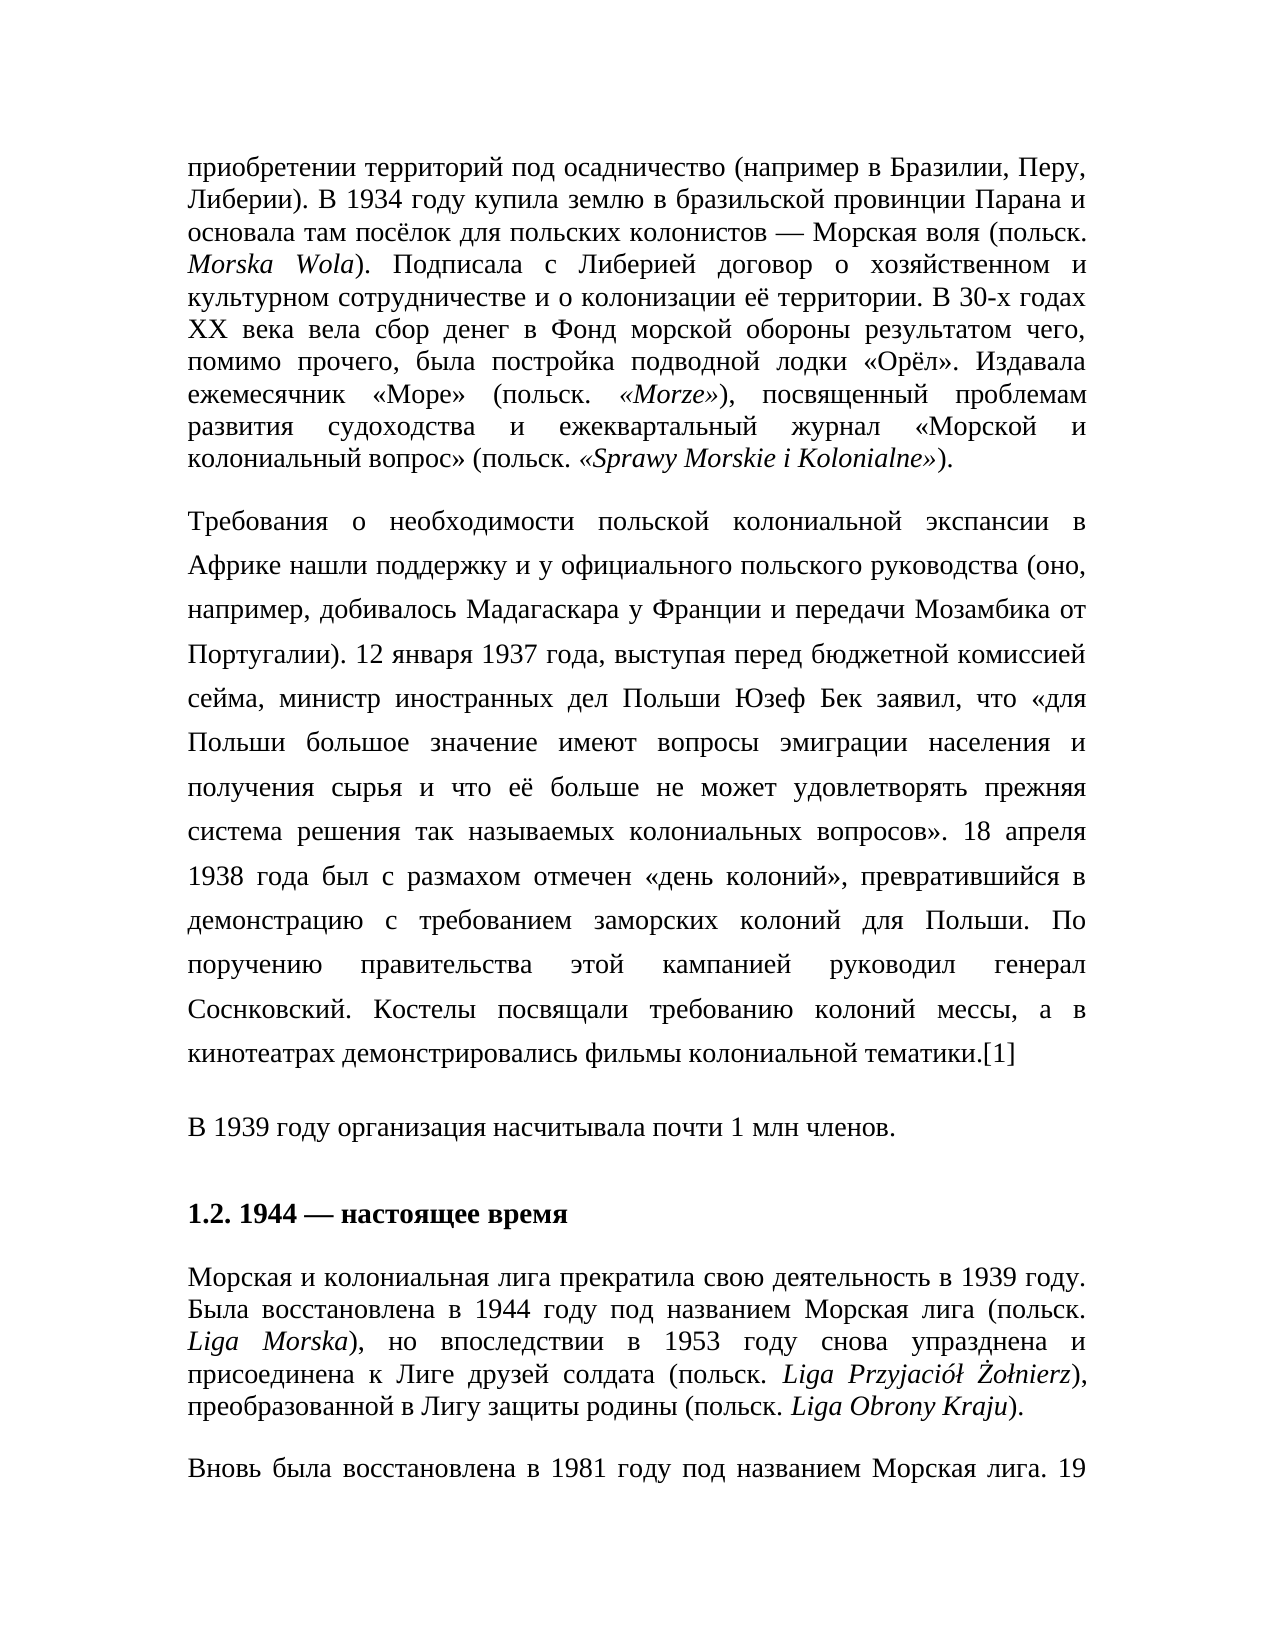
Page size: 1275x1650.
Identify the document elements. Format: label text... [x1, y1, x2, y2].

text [187, 150, 1087, 474]
text Требования о необходимости польской колониальной экспансии в Африке нашли поддержку и у официального польского руководства (оно, например, добивалось Мадагаскара у Франции и передачи Мозамбика от Португалии). 12 января 1937 года, выступая перед бюджетной комиссией сейма, министр иностранных дел Польши Юзеф Бек заявил, что «для Польши большое значение имеют вопросы эмиграции населения и получения сырья и что её больше не может удовлетворять прежняя система решения так называемых колониальных вопросов». 18 апреля 1938 года был с размахом отмечен «день колоний», превратившийся в демонстрацию с требованием заморских колоний для Польши. По поручению правительства этой кампанией руководил генерал Соснковский. Костелы посвящали требованию колоний мессы, а в кинотеатрах демонстрировались фильмы колониальной тематики.[1] [187, 503, 1087, 1080]
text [187, 1451, 1087, 1483]
text Морская и колониальная лига прекратила свою деятельность в 1939 году. Была восстановлена в 1944 году под названием Морская лига (польск. Liga Morska), но впоследствии в 1953 году снова упразднена и присоединена к Лиге друзей солдата (польск. Liga Przyjaciół Żołnierz), преобразованной в Лигу защиты родины (польск. Liga Obrony Kraju). [187, 1260, 1087, 1422]
list 1.2. 1944 — настоящее время [187, 1197, 1087, 1230]
text В 1939 году организация насчитывала почти 1 млн членов. [187, 1110, 1087, 1142]
